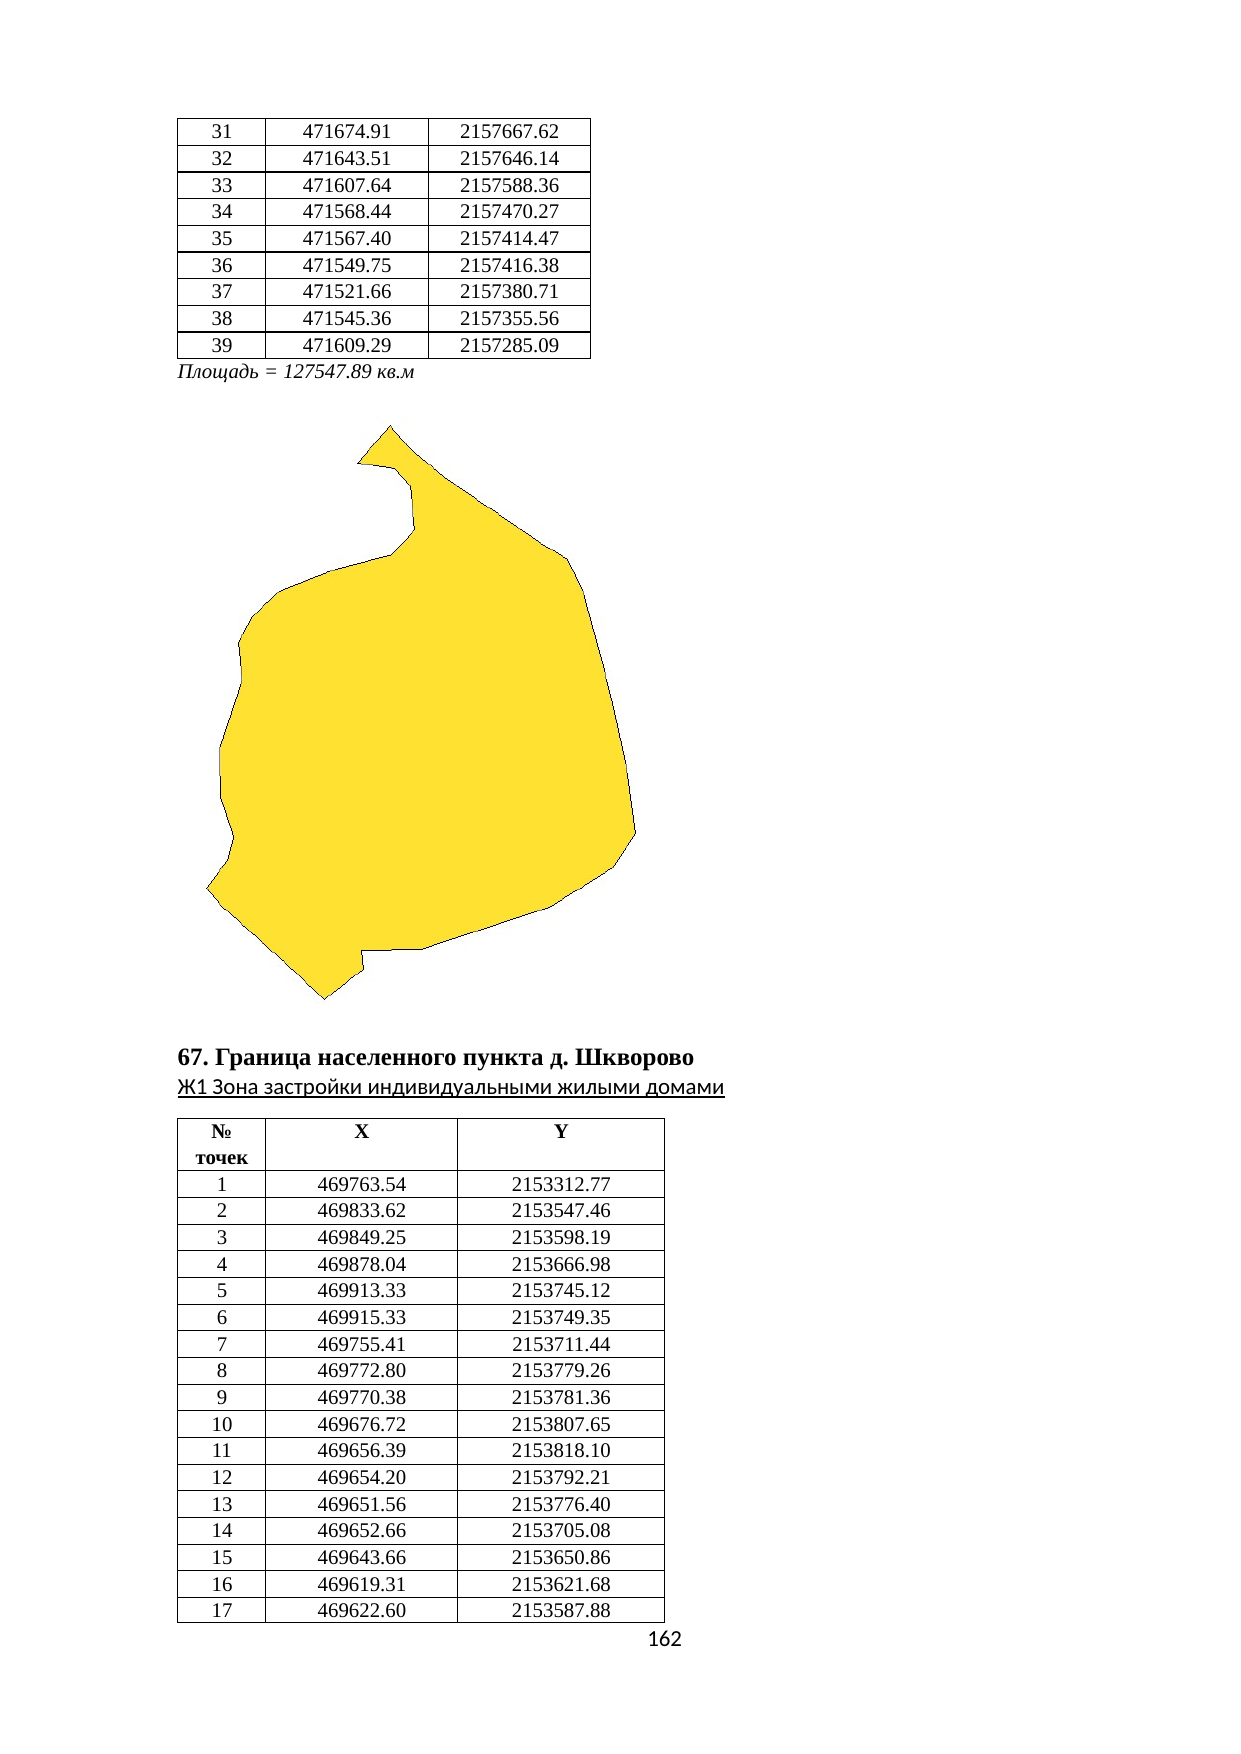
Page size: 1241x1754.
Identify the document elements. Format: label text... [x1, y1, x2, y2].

subtitle Граница населенного пункта д. Шкворово [177, 1042, 1152, 1070]
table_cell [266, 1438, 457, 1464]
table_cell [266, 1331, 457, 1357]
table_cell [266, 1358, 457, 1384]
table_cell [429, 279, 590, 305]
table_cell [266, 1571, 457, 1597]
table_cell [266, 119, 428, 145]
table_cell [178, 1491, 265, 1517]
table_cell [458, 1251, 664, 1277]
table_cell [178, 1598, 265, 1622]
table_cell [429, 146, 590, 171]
text Площадь = 127547.89 кв.м [177, 359, 1152, 383]
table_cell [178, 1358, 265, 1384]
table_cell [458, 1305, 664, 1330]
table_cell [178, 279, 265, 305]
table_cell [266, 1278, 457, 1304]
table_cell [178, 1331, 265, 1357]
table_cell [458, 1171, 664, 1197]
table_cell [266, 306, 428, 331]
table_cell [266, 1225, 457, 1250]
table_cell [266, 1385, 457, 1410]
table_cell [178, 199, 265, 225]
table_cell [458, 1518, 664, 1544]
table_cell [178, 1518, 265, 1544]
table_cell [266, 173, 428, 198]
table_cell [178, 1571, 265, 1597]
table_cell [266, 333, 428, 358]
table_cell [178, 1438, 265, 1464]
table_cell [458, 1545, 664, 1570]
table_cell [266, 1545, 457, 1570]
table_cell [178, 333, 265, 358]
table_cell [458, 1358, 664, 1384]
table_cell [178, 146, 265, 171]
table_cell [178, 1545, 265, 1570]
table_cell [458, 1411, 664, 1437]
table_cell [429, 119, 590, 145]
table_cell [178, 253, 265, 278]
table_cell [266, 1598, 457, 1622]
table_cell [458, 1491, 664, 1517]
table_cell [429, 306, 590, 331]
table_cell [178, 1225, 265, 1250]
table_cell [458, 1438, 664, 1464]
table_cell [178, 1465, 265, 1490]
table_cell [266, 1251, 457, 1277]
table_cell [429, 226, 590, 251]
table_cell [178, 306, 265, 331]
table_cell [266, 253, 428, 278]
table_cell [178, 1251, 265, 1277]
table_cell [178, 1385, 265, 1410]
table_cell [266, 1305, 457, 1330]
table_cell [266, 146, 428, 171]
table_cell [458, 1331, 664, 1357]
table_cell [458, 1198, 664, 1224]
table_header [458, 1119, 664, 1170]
text Ж1 Зона застройки индивидуальными жилыми домами [177, 1072, 1152, 1100]
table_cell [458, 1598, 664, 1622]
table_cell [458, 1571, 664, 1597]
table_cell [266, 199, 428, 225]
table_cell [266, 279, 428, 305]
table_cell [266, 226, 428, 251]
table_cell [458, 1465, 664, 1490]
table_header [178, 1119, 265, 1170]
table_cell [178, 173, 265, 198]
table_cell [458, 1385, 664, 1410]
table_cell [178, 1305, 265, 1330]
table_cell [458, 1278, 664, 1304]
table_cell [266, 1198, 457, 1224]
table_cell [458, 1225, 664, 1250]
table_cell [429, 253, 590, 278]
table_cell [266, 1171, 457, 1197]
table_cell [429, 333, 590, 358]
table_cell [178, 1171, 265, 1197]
picture [177, 401, 648, 1015]
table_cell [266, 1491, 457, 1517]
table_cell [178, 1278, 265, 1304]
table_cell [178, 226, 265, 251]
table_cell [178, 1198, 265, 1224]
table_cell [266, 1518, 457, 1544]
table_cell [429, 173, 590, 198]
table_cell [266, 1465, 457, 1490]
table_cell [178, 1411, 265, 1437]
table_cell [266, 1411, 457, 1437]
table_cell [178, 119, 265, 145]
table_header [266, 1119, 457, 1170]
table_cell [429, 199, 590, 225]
